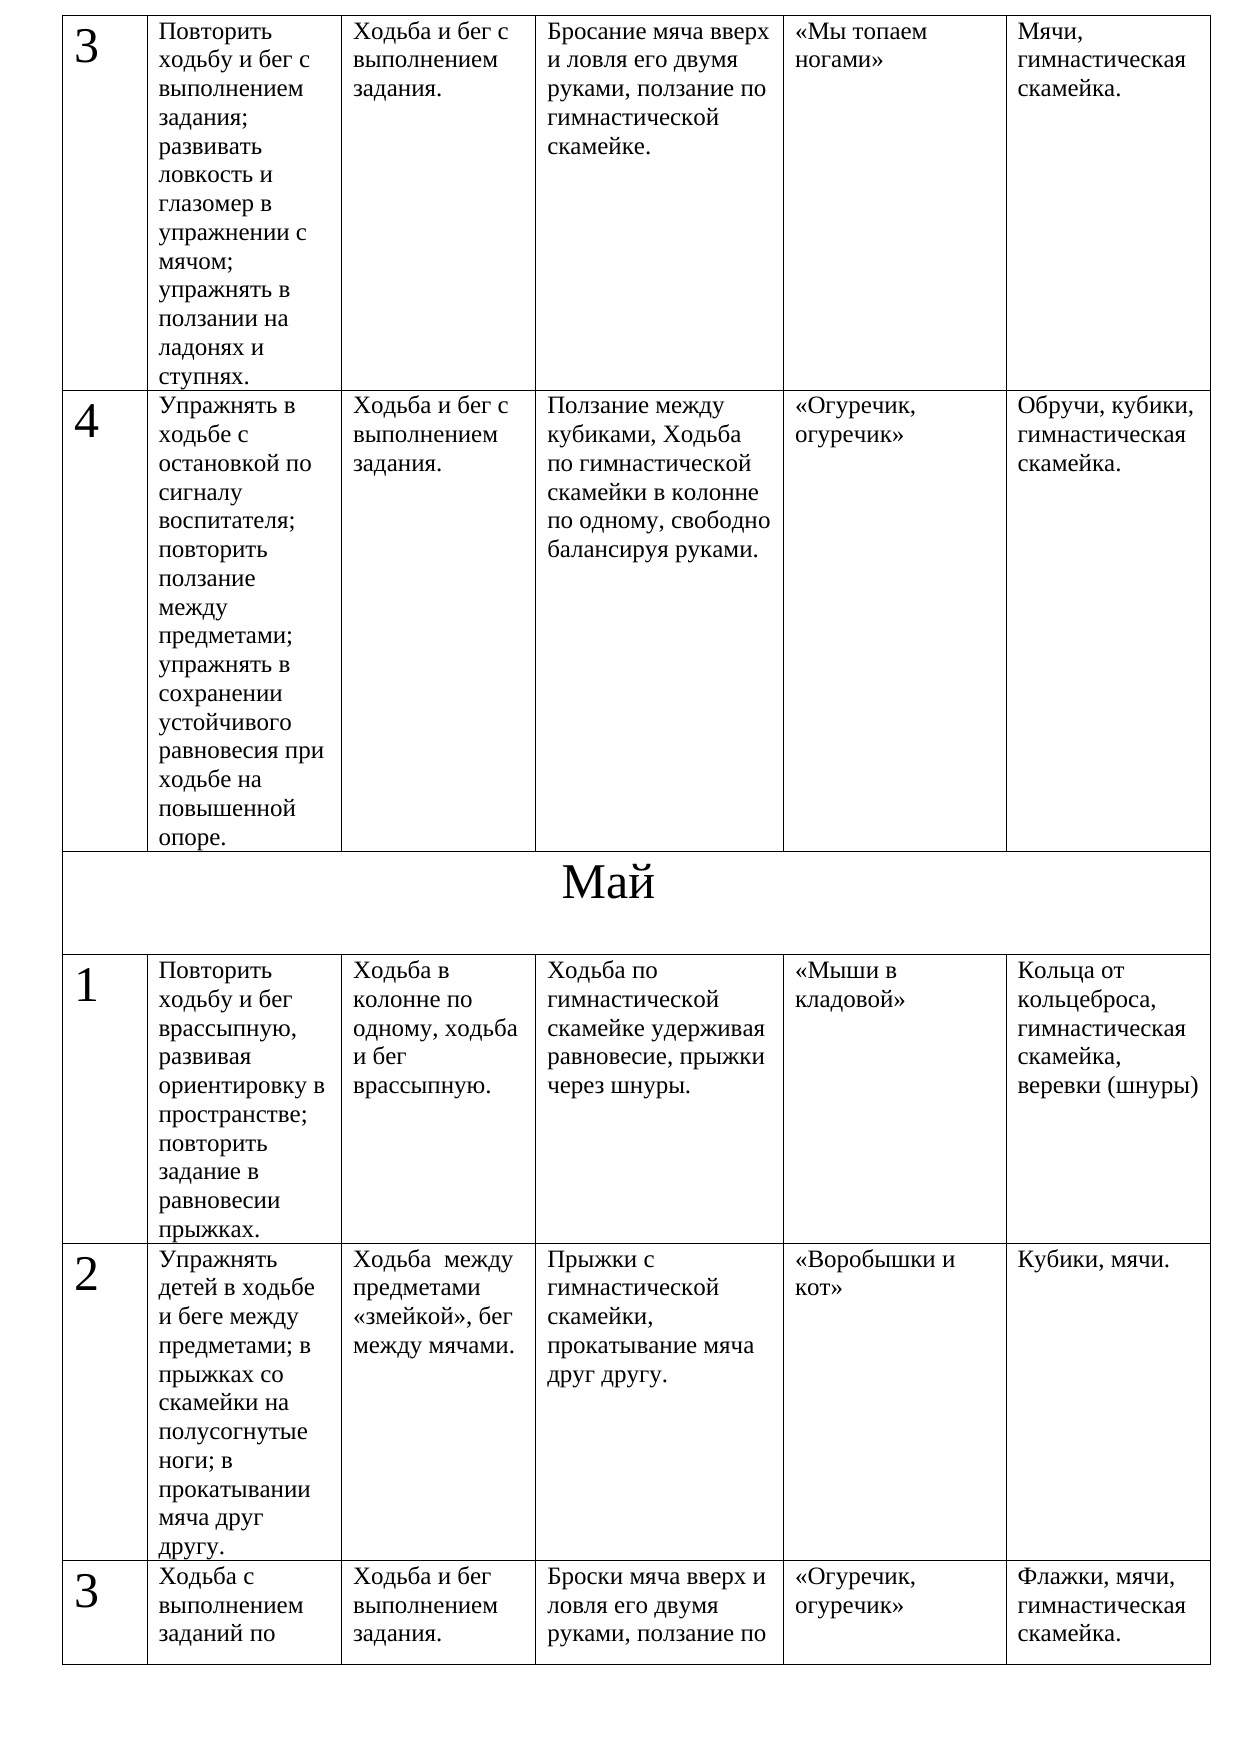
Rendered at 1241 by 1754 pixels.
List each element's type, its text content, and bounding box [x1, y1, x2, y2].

table_cell «Воробышки и кот» [784, 1244, 1006, 1560]
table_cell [342, 1561, 535, 1664]
table_cell Ходьба между предметами «змейкой», бег между мячами. [342, 1244, 535, 1560]
table_cell «Мы топаем ногами» [784, 16, 1006, 389]
table_cell Повторить ходьбу и бег с выполнением задания; развивать ловкость и глазомер в упражнении с мячом; упражнять в ползании на ладонях и ступнях. [148, 16, 341, 389]
table_cell 4 [63, 391, 147, 851]
table_cell Повторить ходьбу и бег врассыпную, развивая ориентировку в пространстве; повторить задание в равновесии прыжках. [148, 955, 341, 1243]
table_cell Упражнять детей в ходьбе и беге между предметами; в прыжках со скамейки на полусогнутые ноги; в прокатывании мяча друг другу. [148, 1244, 341, 1560]
table_cell Кольца от кольцеброса, гимнастическая скамейка, веревки (шнуры) [1007, 955, 1210, 1243]
table_cell Ходьба по гимнастической скамейке удерживая равновесие, прыжки через шнуры. [536, 955, 783, 1243]
table_cell «Мыши в кладовой» [784, 955, 1006, 1243]
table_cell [1007, 1561, 1210, 1664]
table_cell Упражнять в ходьбе с остановкой по сигналу воспитателя; повторить ползание между предметами; упражнять в сохранении устойчивого равновесия при ходьбе на повышенной опоре. [148, 391, 341, 851]
table_cell «Огуречик, огуречик» [784, 391, 1006, 851]
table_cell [536, 1561, 783, 1664]
table_cell 2 [63, 1244, 147, 1560]
table_cell 3 [63, 1561, 147, 1664]
table_cell 1 [63, 955, 147, 1243]
table_cell Обручи, кубики, гимнастическая скамейка. [1007, 391, 1210, 851]
table_cell Мячи, гимнастическая скамейка. [1007, 16, 1210, 389]
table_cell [342, 16, 535, 389]
table_cell Май [63, 852, 1210, 954]
table_cell Ползание между кубиками, Ходьба по гимнастической скамейки в колонне по одному, свободно балансируя руками. [536, 391, 783, 851]
table_cell Ходьба в колонне по одному, ходьба и бег врассыпную. [342, 955, 535, 1243]
table_cell Прыжки с гимнастической скамейки, прокатывание мяча друг другу. [536, 1244, 783, 1560]
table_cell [784, 1561, 1006, 1664]
table_cell 3 [63, 16, 147, 389]
table_cell Ходьба и бег с выполнением задания. [342, 391, 535, 851]
table_cell Бросание мяча вверх и ловля его двумя руками, ползание по гимнастической скамейке. [536, 16, 783, 389]
table_cell Кубики, мячи. [1007, 1244, 1210, 1560]
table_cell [148, 1561, 341, 1664]
